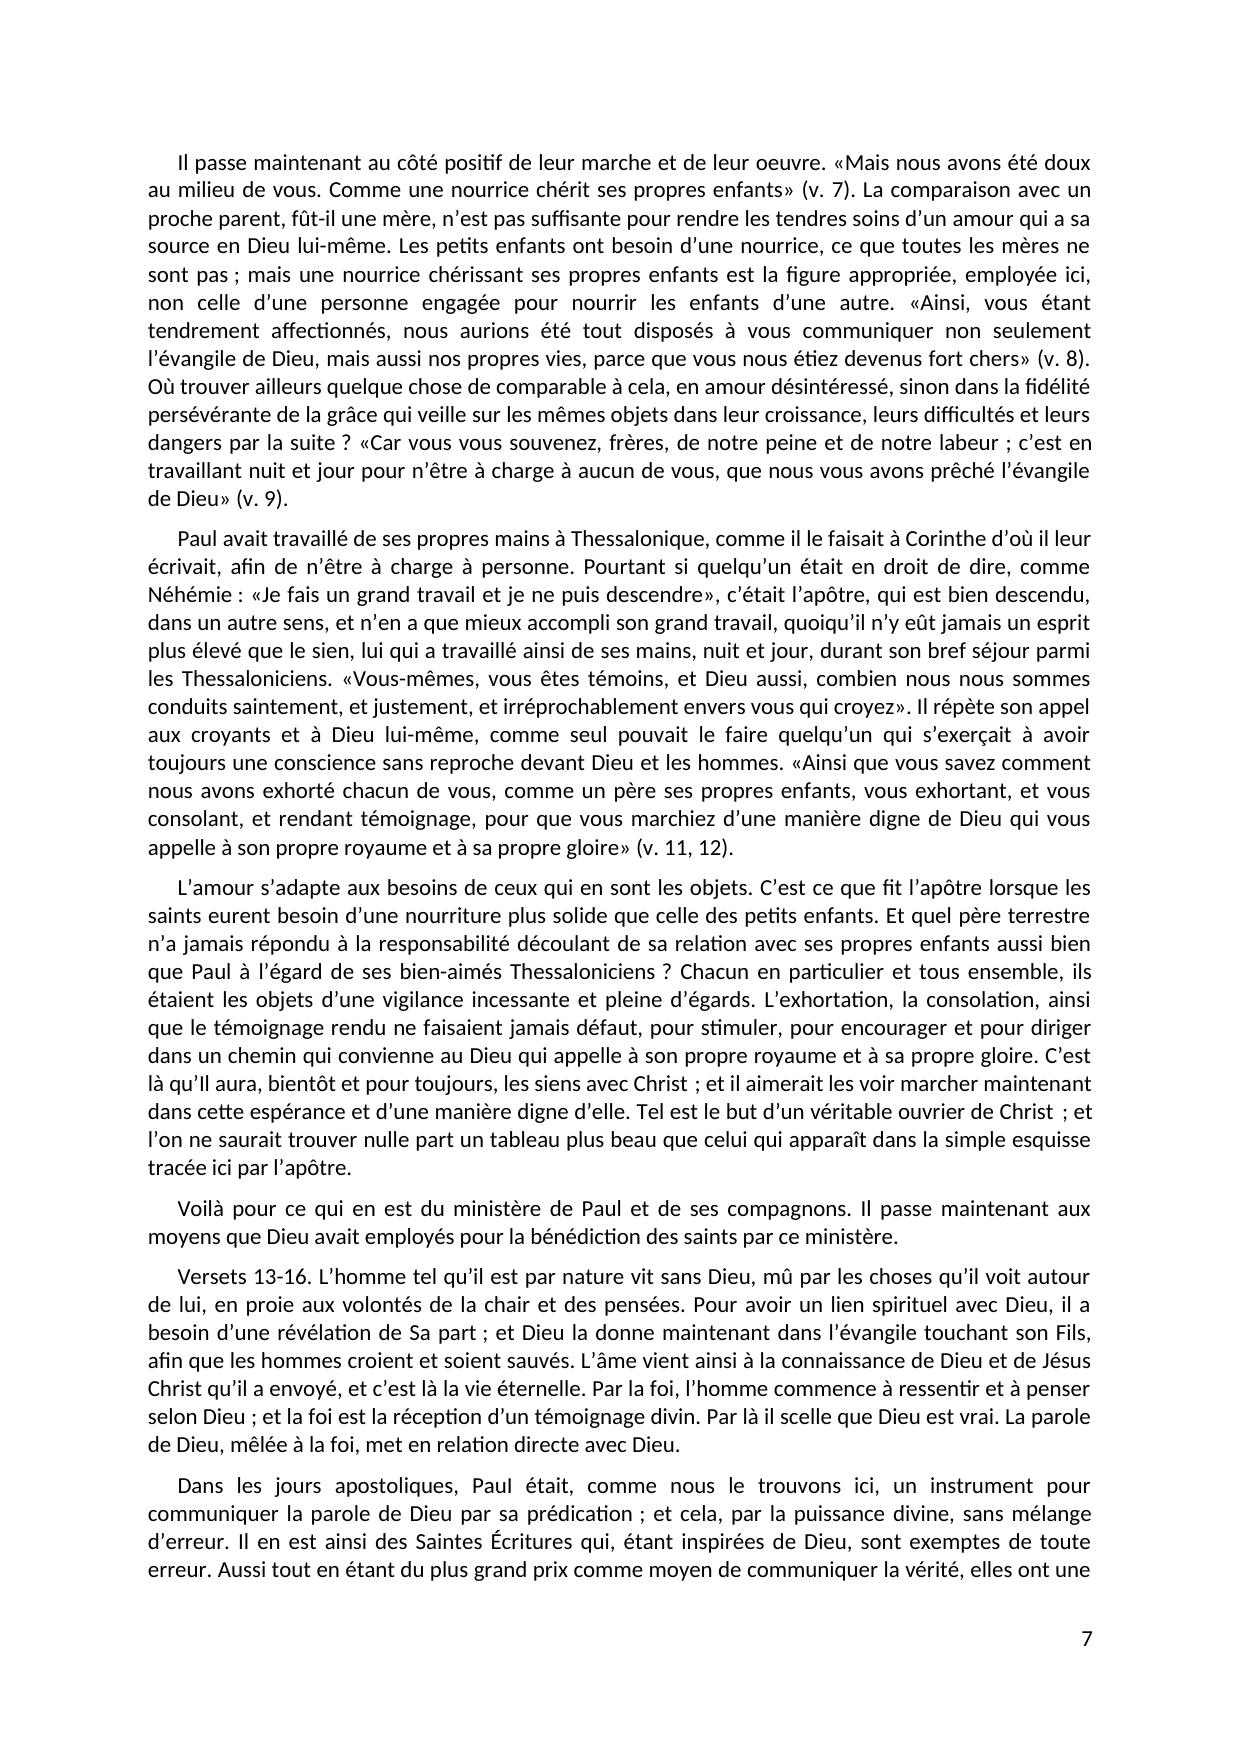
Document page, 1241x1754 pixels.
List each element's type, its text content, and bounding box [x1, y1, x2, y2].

text Il passe maintenant au côté positif de leur marche et de leur oeuvre. «Mais nous avons été doux au milieu de vous. Comme une nourrice chérit ses propres enfants» (v. 7). La comparaison avec un proche parent, fût-il une mère, n’est pas suffisante pour rendre les tendres soins d’un amour qui a sa source en Dieu lui-même. Les petits enfants ont besoin d’une nourrice, ce que toutes les mères ne sont pas ; mais une nourrice chérissant ses propres enfants est la figure appropriée, employée ici, non celle d’une personne engagée pour nourrir les enfants d’une autre. «Ainsi, vous étant tendrement affectionnés, nous aurions été tout disposés à vous communiquer non seulement l’évangile de Dieu, mais aussi nos propres vies, parce que vous nous étiez devenus fort chers» (v. 8). Où trouver ailleurs quelque chose de comparable à cela, en amour désintéressé, sinon dans la fidélité persévérante de la grâce qui veille sur les mêmes objets dans leur croissance, leurs difficultés et leurs dangers par la suite ? «Car vous vous souvenez, frères, de notre peine et de notre labeur ; c’est en travaillant nuit et jour pour n’être à charge à aucun de vous, que nous vous avons prêché l’évangile de Dieu» (v. 9). [148, 148, 1093, 512]
text Voilà pour ce qui en est du ministère de Paul et de ses compagnons. Il passe maintenant aux moyens que Dieu avait employés pour la bénédiction des saints par ce ministère. [148, 1194, 1093, 1250]
text Versets 13-16. L’homme tel qu’il est par nature vit sans Dieu, mû par les choses qu’il voit autour de lui, en proie aux volontés de la chair et des pensées. Pour avoir un lien spirituel avec Dieu, il a besoin d’une révélation de Sa part ; et Dieu la donne maintenant dans l’évangile touchant son Fils, afin que les hommes croient et soient sauvés. L’âme vient ainsi à la connaissance de Dieu et de Jésus Christ qu’il a envoyé, et c’est là la vie éternelle. Par la foi, l’homme commence à ressentir et à penser selon Dieu ; et la foi est la réception d’un témoignage divin. Par là il scelle que Dieu est vrai. La parole de Dieu, mêlée à la foi, met en relation directe avec Dieu. [148, 1262, 1093, 1458]
text Paul avait travaillé de ses propres mains à Thessalonique, comme il le faisait à Corinthe d’où il leur écrivait, afin de n’être à charge à personne. Pourtant si quelqu’un était en droit de dire, comme Néhémie : «Je fais un grand travail et je ne puis descendre», c’était l’apôtre, qui est bien descendu, dans un autre sens, et n’en a que mieux accompli son grand travail, quoiqu’il n’y eût jamais un esprit plus élevé que le sien, lui qui a travaillé ainsi de ses mains, nuit et jour, durant son bref séjour parmi les Thessaloniciens. «Vous-mêmes, vous êtes témoins, et Dieu aussi, combien nous nous sommes conduits saintement, et justement, et irréprochablement envers vous qui croyez». Il répète son appel aux croyants et à Dieu lui-même, comme seul pouvait le faire quelqu’un qui s’exerçait à avoir toujours une conscience sans reproche devant Dieu et les hommes. «Ainsi que vous savez comment nous avons exhorté chacun de vous, comme un père ses propres enfants, vous exhortant, et vous consolant, et rendant témoignage, pour que vous marchiez d’une manière digne de Dieu qui vous appelle à son propre royaume et à sa propre gloire» (v. 11, 12). [148, 524, 1093, 861]
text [148, 1471, 1093, 1583]
text L’amour s’adapte aux besoins de ceux qui en sont les objets. C’est ce que fit l’apôtre lorsque les saints eurent besoin d’une nourriture plus solide que celle des petits enfants. Et quel père terrestre n’a jamais répondu à la responsabilité découlant de sa relation avec ses propres enfants aussi bien que Paul à l’égard de ses bien-aimés Thessaloniciens ? Chacun en particulier et tous ensemble, ils étaient les objets d’une vigilance incessante et pleine d’égards. L’exhortation, la consolation, ainsi que le témoignage rendu ne faisaient jamais défaut, pour stimuler, pour encourager et pour diriger dans un chemin qui convienne au Dieu qui appelle à son propre royaume et à sa propre gloire. C’est là qu’Il aura, bientôt et pour toujours, les siens avec Christ ; et il aimerait les voir marcher maintenant dans cette espérance et d’une manière digne d’elle. Tel est le but d’un véritable ouvrier de Christ ; et l’on ne saurait trouver nulle part un tableau plus beau que celui qui apparaît dans la simple esquisse tracée ici par l’apôtre. [148, 873, 1093, 1181]
